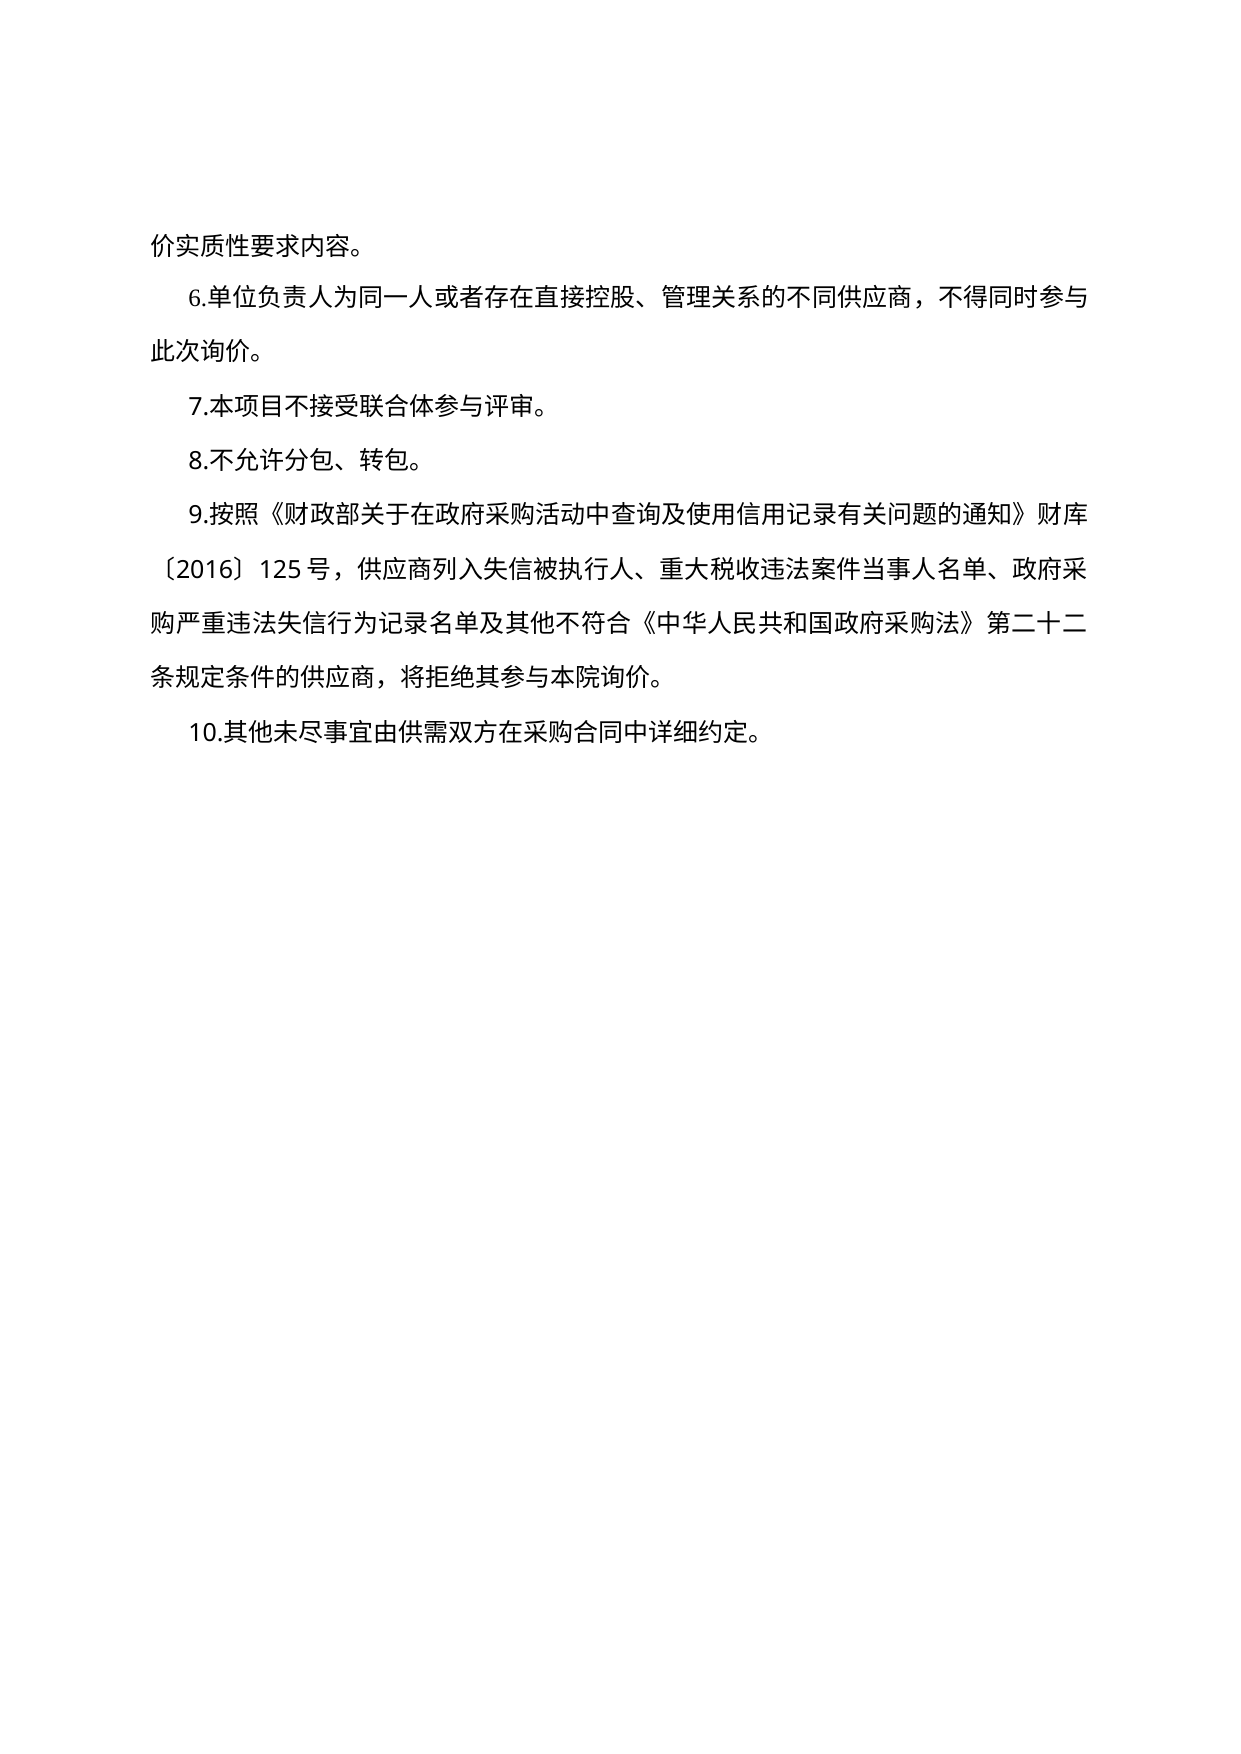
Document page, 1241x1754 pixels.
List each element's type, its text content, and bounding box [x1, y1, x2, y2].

text 7.本项目不接受联合体参与评审。 [151, 386, 1089, 422]
text 9.按照《财政部关于在政府采购活动中查询及使用信用记录有关问题的通知》财库〔2016〕125号，供应商列入失信被执行人、重大税收违法案件当事人名单、政府采购严重违法失信行为记录名单及其他不符合《中华人民共和国政府采购法》第二十二条规定条件的供应商，将拒绝其参与本院询价。 [151, 495, 1089, 694]
text 6.单位负责人为同一人或者存在直接控股、管理关系的不同供应商，不得同时参与此次询价。 [151, 277, 1089, 368]
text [151, 212, 1089, 277]
text 10.其他未尽事宜由供需双方在采购合同中详细约定。 [151, 712, 1089, 748]
text 8.不允许分包、转包。 [151, 440, 1089, 477]
